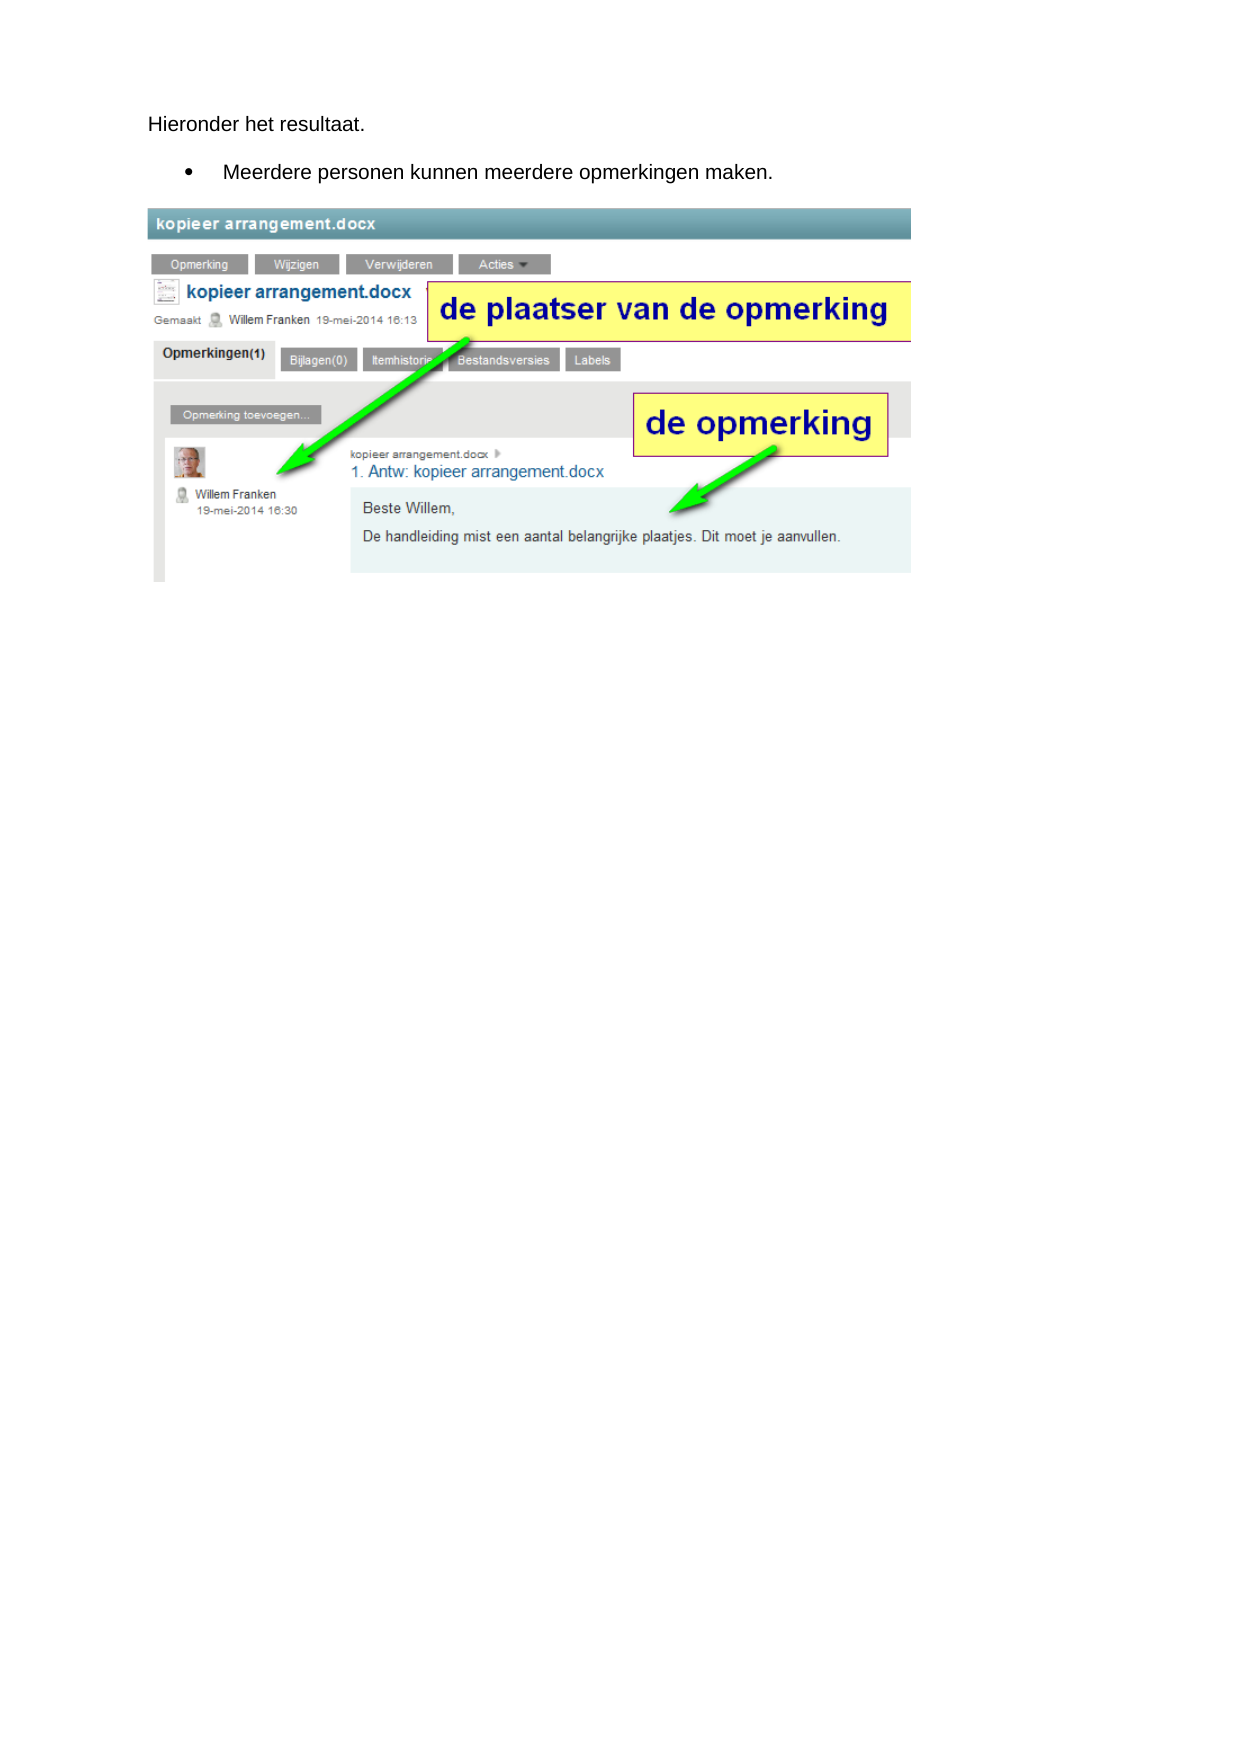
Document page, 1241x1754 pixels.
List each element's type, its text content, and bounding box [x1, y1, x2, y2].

text Hieronder het resultaat. [148, 112, 1093, 136]
list Meerdere personen kunnen meerdere opmerkingen maken. [185, 160, 1093, 184]
picture [147, 208, 911, 582]
